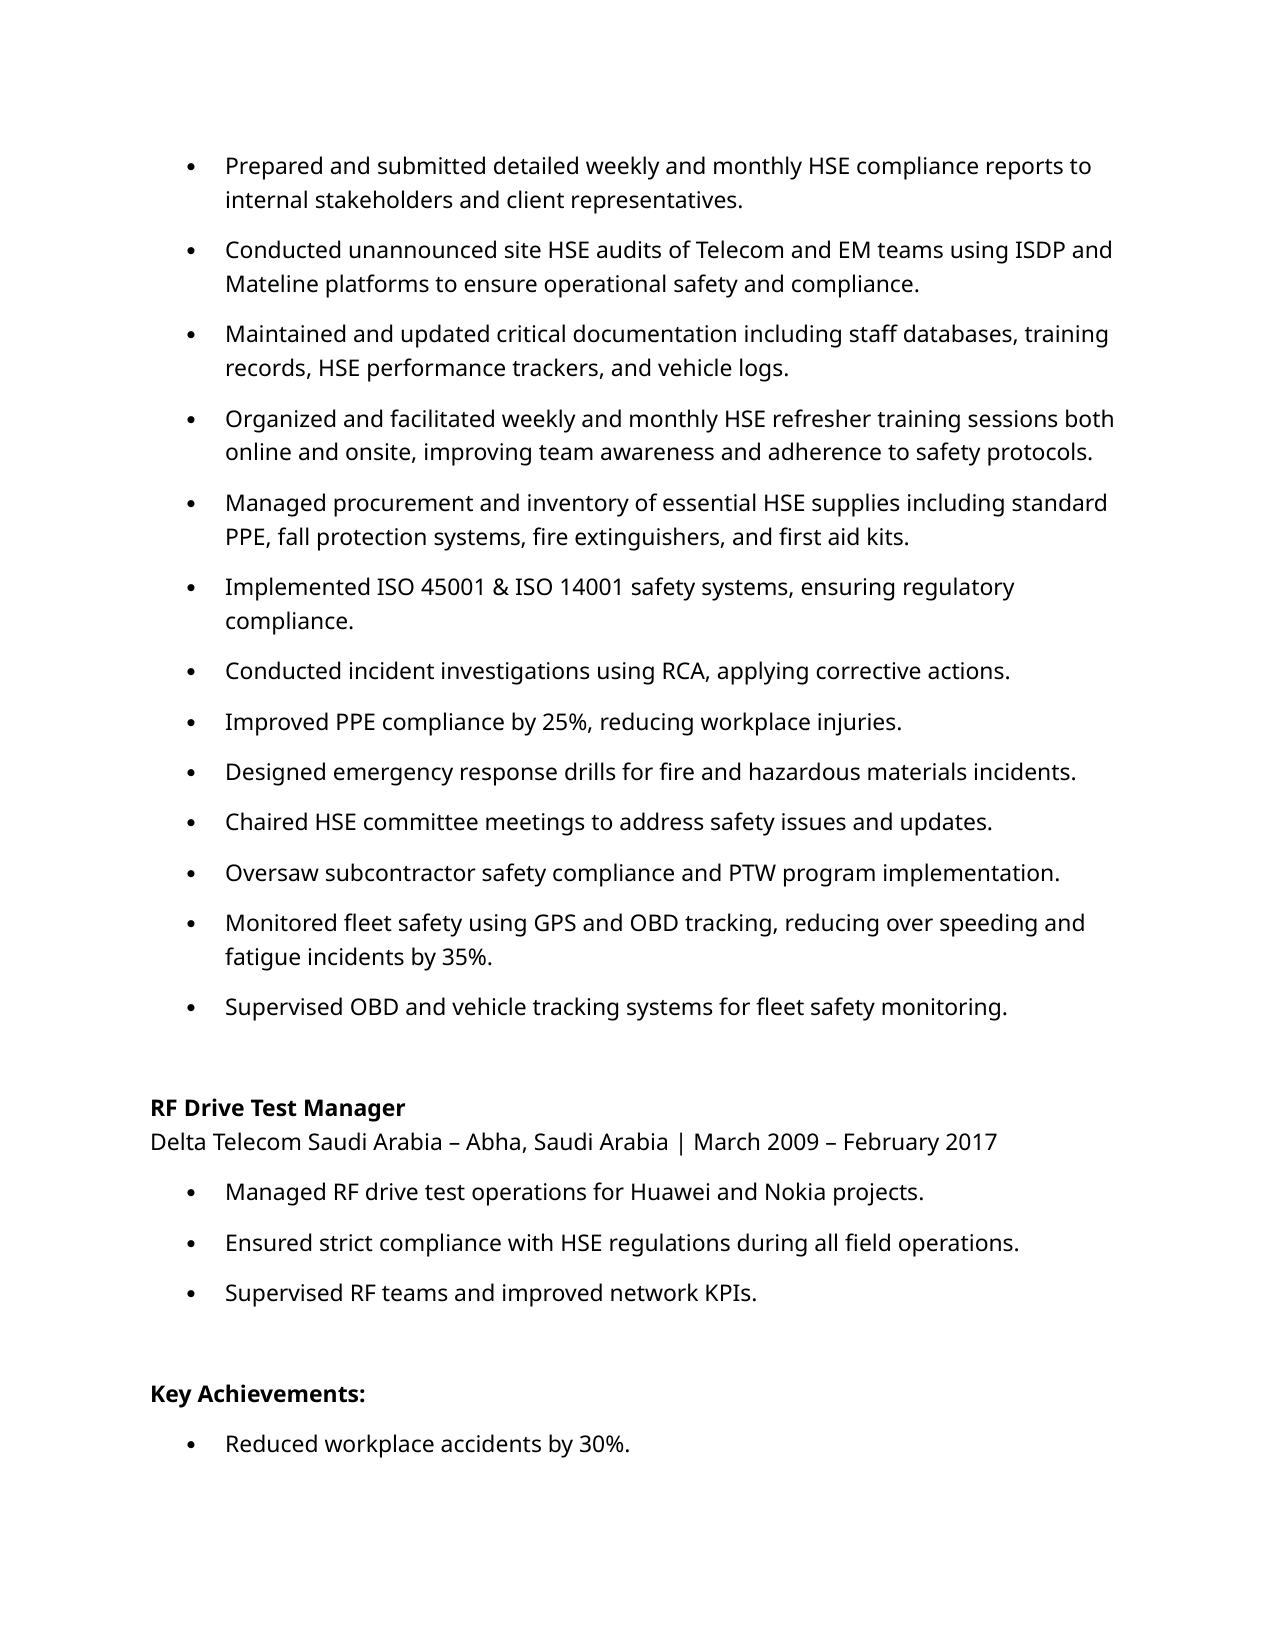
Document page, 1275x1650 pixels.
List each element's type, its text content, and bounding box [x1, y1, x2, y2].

list Designed emergency response drills for fire and hazardous materials incidents. [187, 756, 1125, 787]
list Implemented ISO 45001 & ISO 14001 safety systems, ensuring regulatory compliance. [187, 571, 1125, 636]
list Oversaw subcontractor safety compliance and PTW program implementation. [187, 857, 1125, 888]
list Prepared and submitted detailed weekly and monthly HSE compliance reports to internal stakeholders and client representatives. [187, 150, 1125, 215]
list Supervised RF teams and improved network KPIs. [187, 1277, 1125, 1308]
text Key Achievements: [150, 1378, 1125, 1409]
list Reduced workplace accidents by 30%. [187, 1428, 1125, 1459]
list Ensured strict compliance with HSE regulations during all field operations. [187, 1227, 1125, 1258]
list Chaired HSE committee meetings to address safety issues and updates. [187, 806, 1125, 837]
list Conducted unannounced site HSE audits of Telecom and EM teams using ISDP and Mateline platforms to ensure operational safety and compliance. [187, 234, 1125, 299]
list Supervised OBD and vehicle tracking systems for fleet safety monitoring. [187, 991, 1125, 1022]
list Improved PPE compliance by 25%, reducing workplace injuries. [187, 705, 1125, 737]
list Managed RF drive test operations for Huawei and Nokia projects. [187, 1176, 1125, 1207]
list Managed procurement and inventory of essential HSE supplies including standard PPE, fall protection systems, fire extinguishers, and first aid kits. [187, 487, 1125, 552]
list Conducted incident investigations using RCA, applying corrective actions. [187, 655, 1125, 686]
list Maintained and updated critical documentation including staff databases, training records, HSE performance trackers, and vehicle logs. [187, 318, 1125, 383]
text RF Drive Test Manager Delta Telecom Saudi Arabia – Abha, Saudi Arabia | March 2009 – February 2017 [150, 1092, 1125, 1157]
list Organized and facilitated weekly and monthly HSE refresher training sessions both online and onsite, improving team awareness and adherence to safety protocols. [187, 402, 1125, 467]
list Monitored fleet safety using GPS and OBD tracking, reducing over speeding and fatigue incidents by 35%. [187, 907, 1125, 972]
